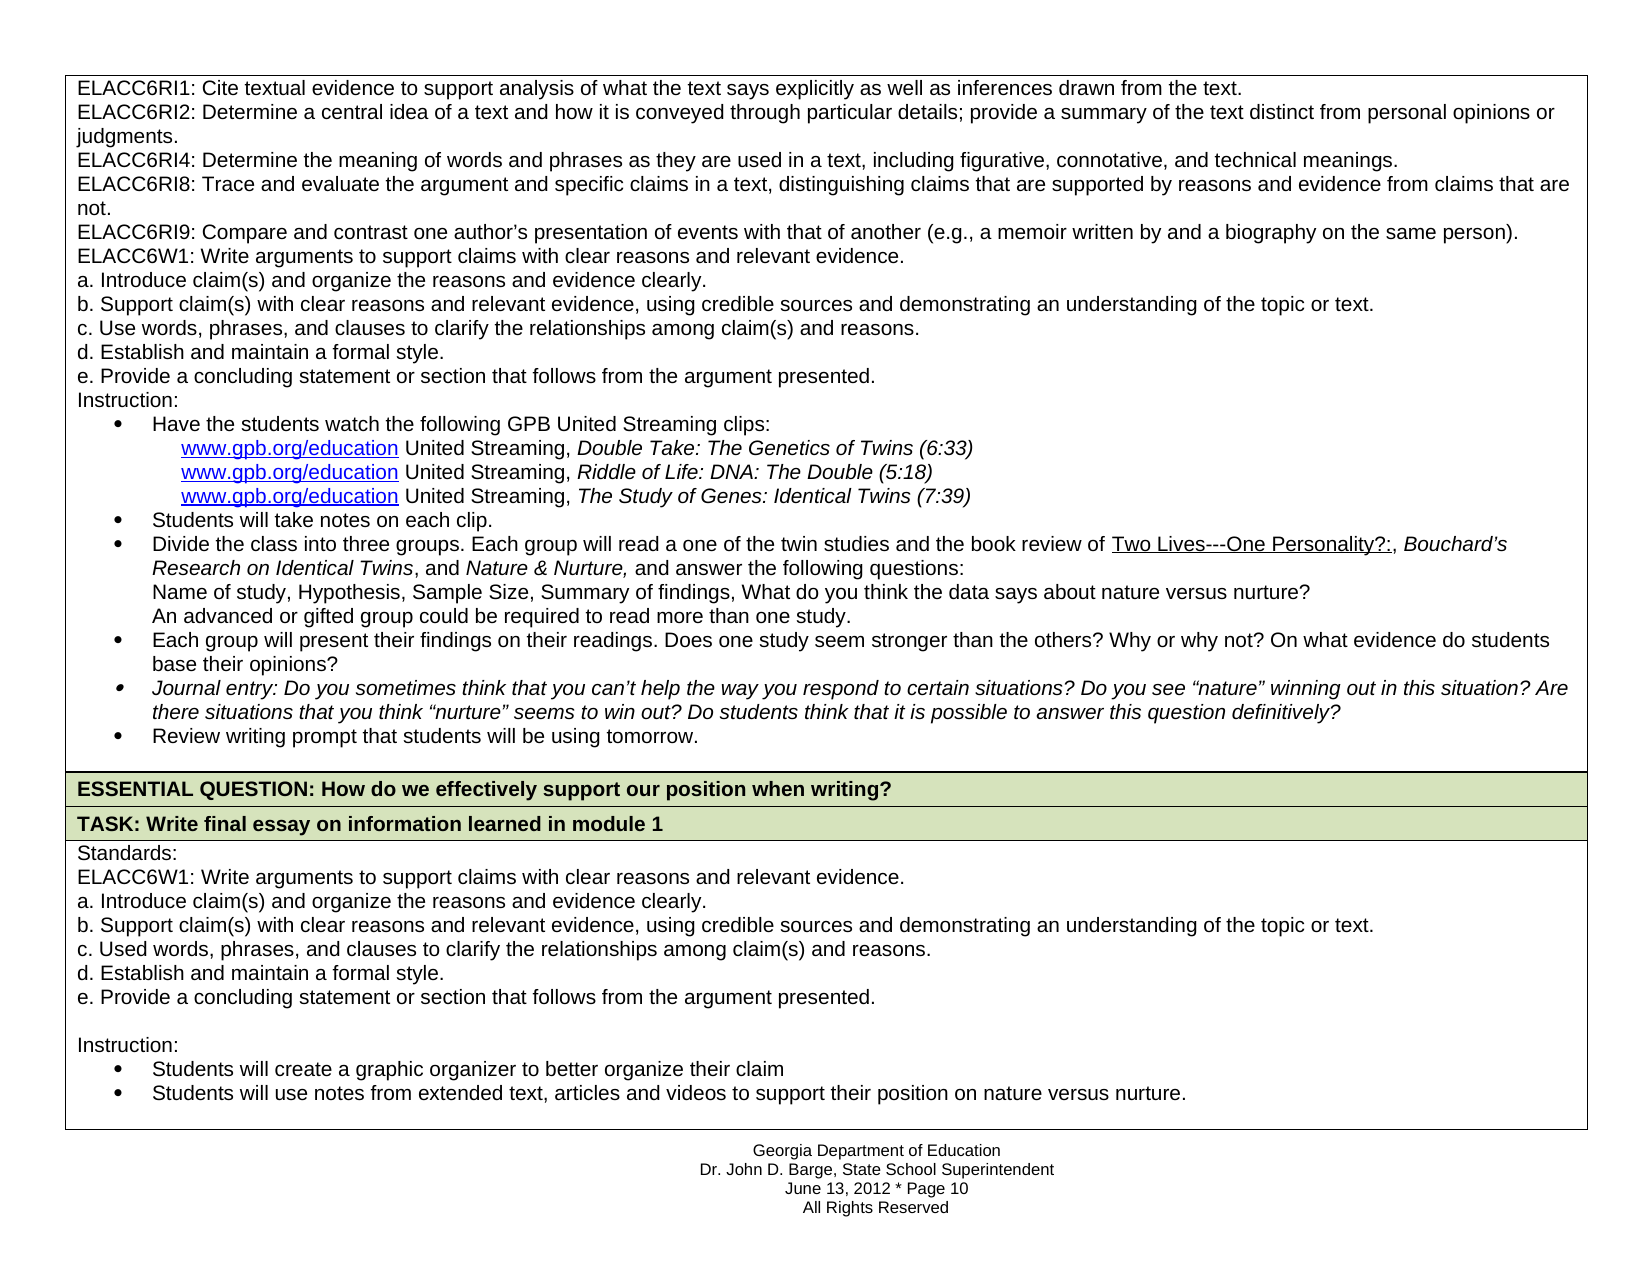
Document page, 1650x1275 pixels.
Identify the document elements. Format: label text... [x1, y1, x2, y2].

table_cell Standards: ELACC6W1: Write arguments to support claims with clear reasons and relevant evidence. a. Introduce claim(s) and organize the reasons and evidence clearly. b. Support claim(s) with clear reasons and relevant evidence, using credible sources and demonstrating an understanding of the topic or text. c. Used words, phrases, and clauses to clarify the relationships among claim(s) and reasons. d. Establish and maintain a formal style. e. Provide a concluding statement or section that follows from the argument presented. Instruction: Students will create a graphic organizer to better organize their claim Students will use notes from extended text, articles and videos to support their position on nature versus nurture. [66, 841, 1587, 1129]
table_cell TASK: Write final essay on information learned in module 1 [66, 807, 1587, 840]
table_cell ESSENTIAL QUESTION: How do we effectively support our position when writing? [66, 773, 1587, 806]
